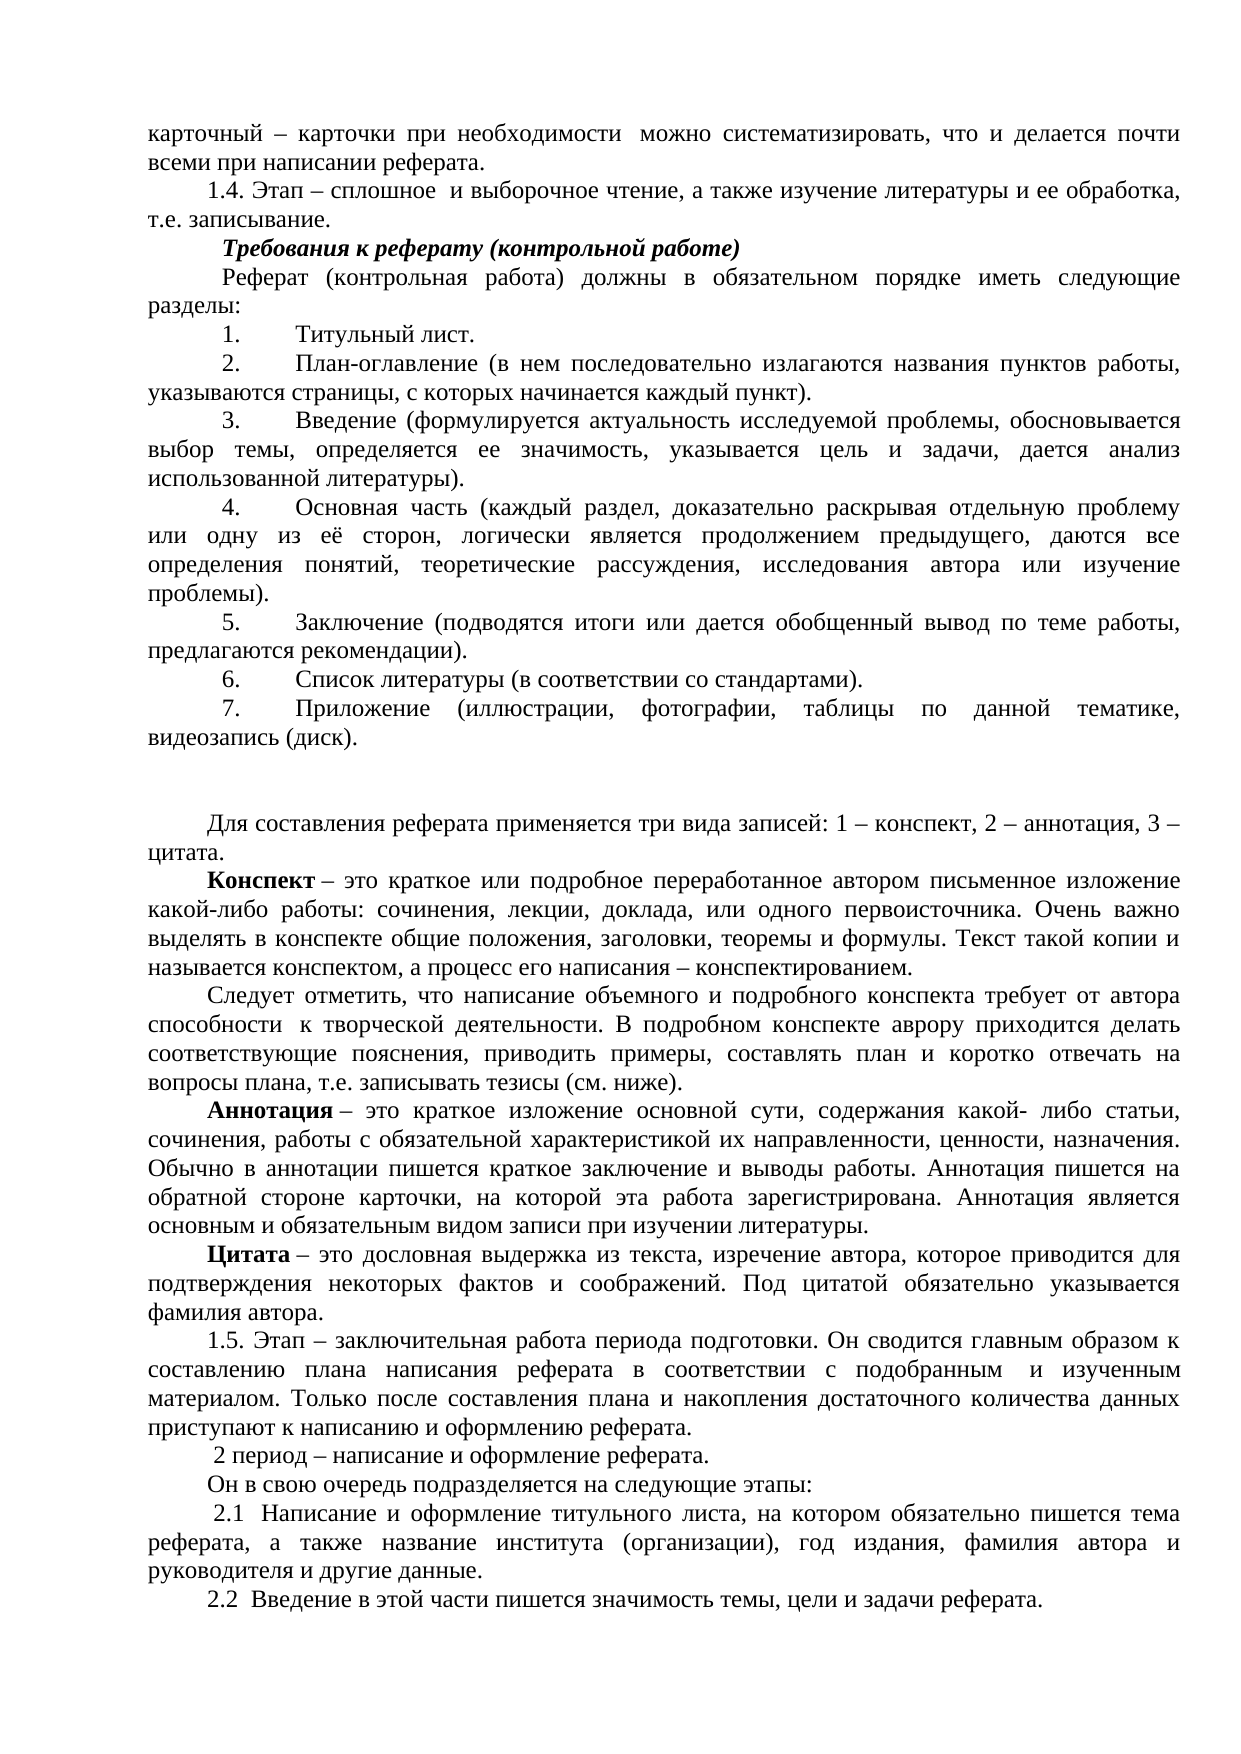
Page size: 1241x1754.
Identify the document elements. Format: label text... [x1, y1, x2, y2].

text 2 период – написание и оформление реферата. [148, 1441, 1181, 1469]
list Титульный лист. [148, 319, 1181, 348]
text 2.2 Введение в этой части пишется значимость темы, цели и задачи реферата. [148, 1584, 1181, 1613]
text Цитата – это дословная выдержка из текста, изречение автора, которое приводится для подтверждения некоторых фактов и соображений. Под цитатой обязательно указывается фамилия автора. [148, 1239, 1181, 1326]
list Заключение (подводятся итоги или дается обобщенный вывод по теме работы, предлагаются рекомендации). [148, 607, 1181, 664]
list Введение (формулируется актуальность исследуемой проблемы, обосновывается выбор темы, определяется ее значимость, указывается цель и задачи, дается анализ использованной литературы). [148, 406, 1181, 492]
text Реферат (контрольная работа) должны в обязательном порядке иметь следующие разделы: [148, 262, 1181, 319]
list Приложение (иллюстрации, фотографии, таблицы по данной тематике, видеозапись (диск). [148, 693, 1181, 751]
text 2.1 Написание и оформление титульного листа, на котором обязательно пишется тема реферата, а также название института (организации), год издания, фамилия автора и руководителя и другие данные. [148, 1498, 1181, 1584]
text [148, 118, 1181, 176]
text Для составления реферата применяется три вида записей: 1 – конспект, 2 – аннотация, 3 – цитата. [148, 808, 1181, 866]
text Аннотация – это краткое изложение основной сути, содержания какой- либо статьи, сочинения, работы с обязательной характеристикой их направленности, ценности, назначения. Обычно в аннотации пишется краткое заключение и выводы работы. Аннотация пишется на обратной стороне карточки, на которой эта работа зарегистрирована. Аннотация является основным и обязательным видом записи при изучении литературы. [148, 1096, 1181, 1239]
text 1.5. Этап – заключительная работа периода подготовки. Он сводится главным образом к составлению плана написания реферата в соответствии с подобранным и изученным материалом. Только после составления плана и накопления достаточного количества данных приступают к написанию и оформлению реферата. [148, 1326, 1181, 1441]
text Требования к реферату (контрольной работе) [148, 233, 1181, 262]
list Основная часть (каждый раздел, доказательно раскрывая отдельную проблему или одну из её сторон, логически является продолжением предыдущего, даются все определения понятий, теоретические рассуждения, исследования автора или изучение проблемы). [148, 492, 1181, 607]
text Конспект – это краткое или подробное переработанное автором письменное изложение какой-либо работы: сочинения, лекции, доклада, или одного первоисточника. Очень важно выделять в конспекте общие положения, заголовки, теоремы и формулы. Текст такой копии и называется конспектом, а процесс его написания – конспектированием. [148, 866, 1181, 981]
text Он в свою очередь подразделяется на следующие этапы: [148, 1469, 1181, 1498]
list Список литературы (в соответствии со стандартами). [148, 664, 1181, 693]
list План-оглавление (в нем последовательно излагаются названия пунктов работы, указываются страницы, с которых начинается каждый пункт). [148, 348, 1181, 406]
text Следует отметить, что написание объемного и подробного конспекта требует от автора способности к творческой деятельности. В подробном конспекте аврору приходится делать соответствующие пояснения, приводить примеры, составлять план и коротко отвечать на вопросы плана, т.е. записывать тезисы (см. ниже). [148, 981, 1181, 1096]
text 1.4. Этап – сплошное и выборочное чтение, а также изучение литературы и ее обработка, т.е. записывание. [148, 176, 1181, 233]
